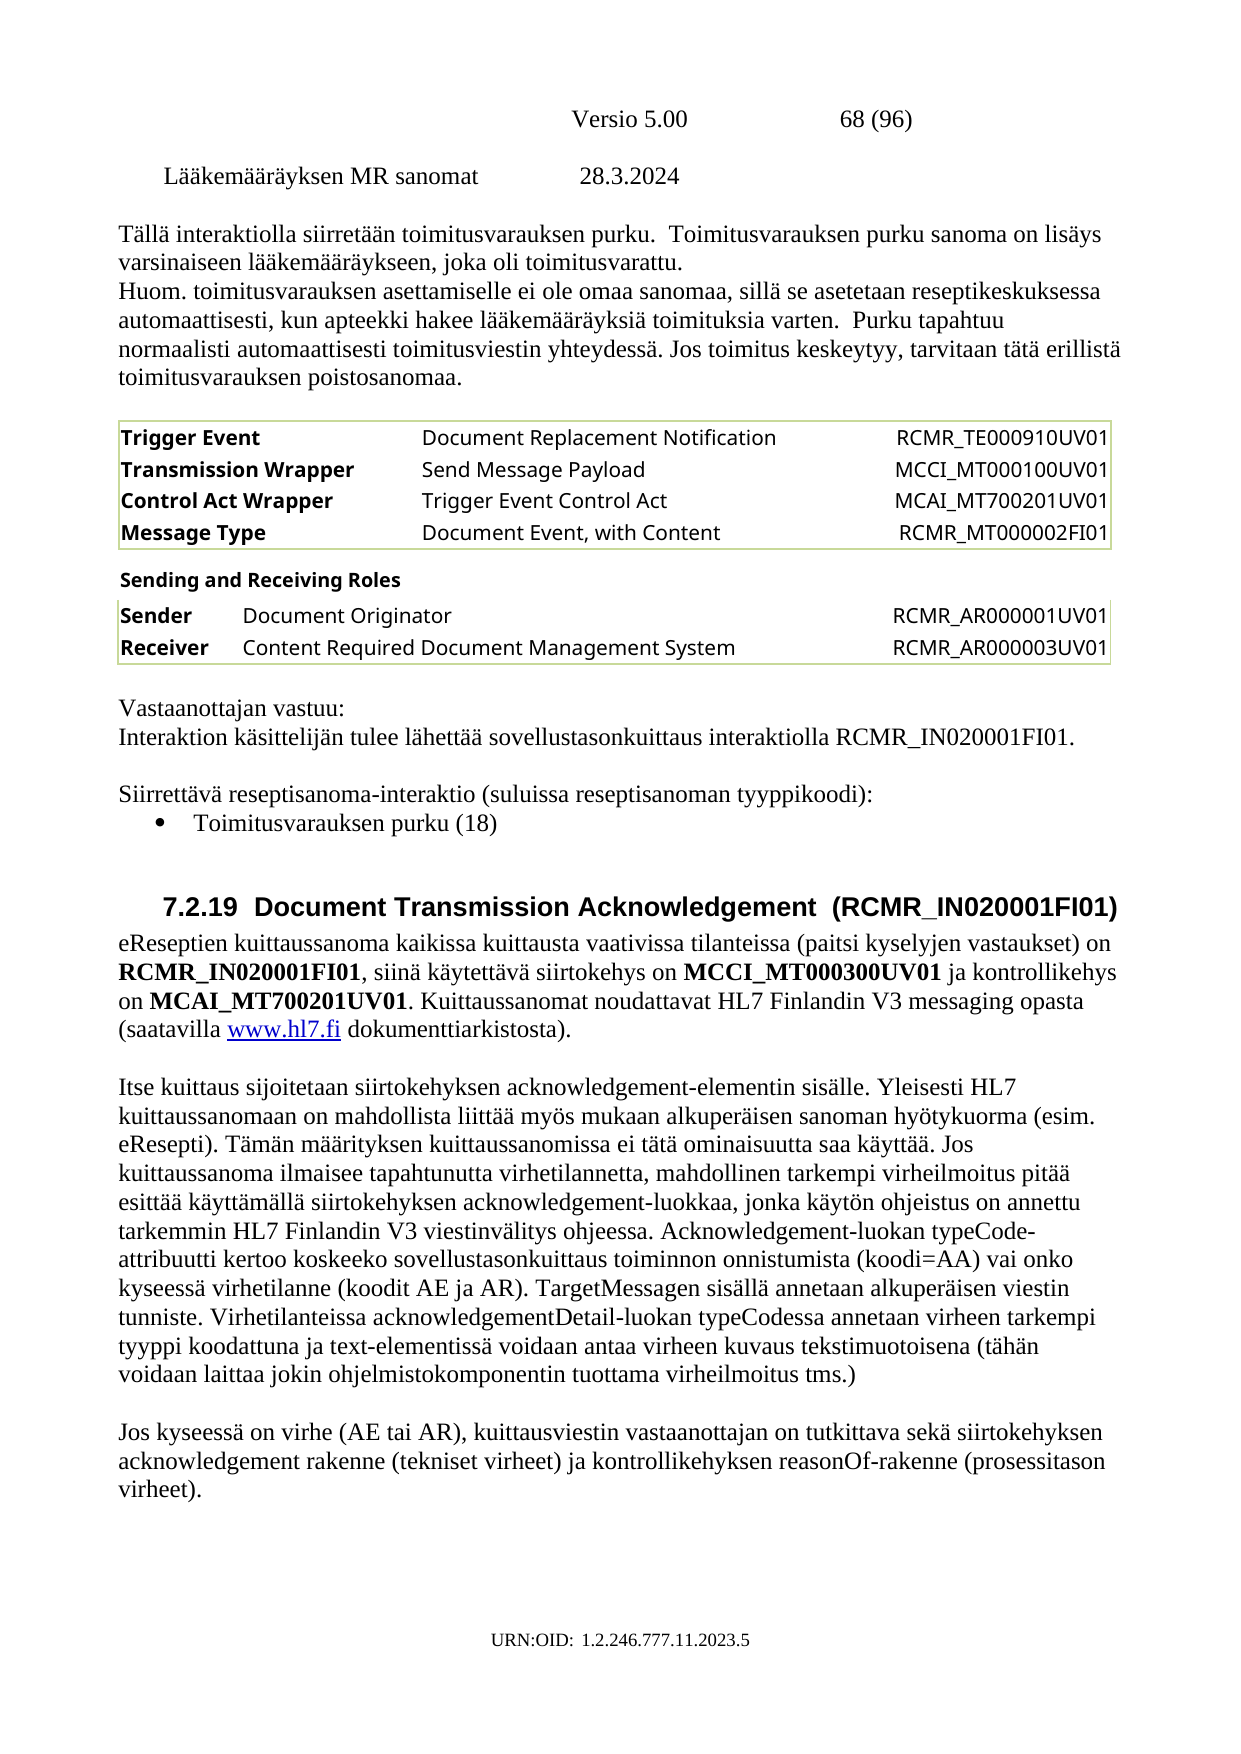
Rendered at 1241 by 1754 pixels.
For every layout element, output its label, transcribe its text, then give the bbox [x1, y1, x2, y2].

table_cell Message Type [120, 516, 420, 548]
table_cell Sender [119, 600, 241, 631]
text Jos kyseessä on virhe (AE tai AR), kuittausviestin vastaanottajan on tutkittava sekä siirtokehyksen acknowledgement rakenne (tekniset virheet) ja kontrollikehyksen reasonOf-rakenne (prosessitason virheet). [118, 1417, 1122, 1503]
table_header RCMR_TE000910UV01 [841, 422, 1110, 453]
table_cell MCAI_MT700201UV01 [841, 485, 1110, 516]
text Siirrettävä reseptisanoma-interaktio (suluissa reseptisanoman tyyppikoodi): [118, 779, 1122, 808]
table_cell Content Required Document Management System [241, 631, 834, 663]
list Toimitusvarauksen purku (18) [156, 808, 1122, 837]
table_cell Trigger Event Control Act [420, 485, 841, 516]
text Tällä interaktiolla siirretään toimitusvarauksen purku. Toimitusvarauksen purku sanoma on lisäys varsinaiseen lääkemääräykseen, joka oli toimitusvarattu. [118, 219, 1122, 276]
text Interaktion käsittelijän tulee lähettää sovellustasonkuittaus interaktiolla RCMR_IN020001FI01. [118, 722, 1122, 751]
table_cell Control Act Wrapper [120, 485, 420, 516]
table_cell RCMR_AR000001UV01 [834, 600, 1110, 631]
table_cell RCMR_AR000003UV01 [834, 631, 1110, 663]
table_cell RCMR_MT000002FI01 [841, 516, 1110, 548]
table_cell Document Event, with Content [420, 516, 841, 548]
text Huom. toimitusvarauksen asettamiselle ei ole omaa sanomaa, sillä se asetetaan reseptikeskuksessa automaattisesti, kun apteekki hakee lääkemääräyksiä toimituksia varten. Purku tapahtuu normaalisti automaattisesti toimitusviestin yhteydessä. Jos toimitus keskeytyy, tarvitaan tätä erillistä toimitusvarauksen poistosanomaa. [118, 276, 1122, 391]
table_header Trigger Event [120, 422, 420, 453]
table_cell Receiver [119, 631, 241, 663]
table_cell Document Originator [241, 600, 834, 631]
table_cell Transmission Wrapper [120, 453, 420, 485]
table_header Document Replacement Notification [420, 422, 841, 453]
table_cell MCCI_MT000100UV01 [841, 453, 1110, 485]
subtitle Document Transmission Acknowledgement (RCMR_IN020001FI01) [162, 891, 1122, 922]
table_header Sending and Receiving Roles [118, 550, 1110, 600]
text Vastaanottajan vastuu: [118, 693, 1122, 722]
text Itse kuittaus sijoitetaan siirtokehyksen acknowledgement-elementin sisälle. Yleisesti HL7 kuittaussanomaan on mahdollista liittää myös mukaan alkuperäisen sanoman hyötykuorma (esim. eResepti). Tämän määrityksen kuittaussanomissa ei tätä ominaisuutta saa käyttää. Jos kuittaussanoma ilmaisee tapahtunutta virhetilannetta, mahdollinen tarkempi virheilmoitus pitää esittää käyttämällä siirtokehyksen acknowledgement-luokkaa, jonka käytön ohjeistus on annettu tarkemmin HL7 Finlandin V3 viestinvälitys ohjeessa. Acknowledgement-luokan typeCode-attribuutti kertoo koskeeko sovellustasonkuittaus toiminnon onnistumista (koodi=AA) vai onko kyseessä virhetilanne (koodit AE ja AR). TargetMessagen sisällä annetaan alkuperäisen viestin tunniste. Virhetilanteissa acknowledgementDetail-luokan typeCodessa annetaan virheen tarkempi tyyppi koodattuna ja text-elementissä voidaan antaa virheen kuvaus tekstimuotoisena (tähän voidaan laittaa jokin ohjelmistokomponentin tuottama virheilmoitus tms.) [118, 1072, 1122, 1388]
table_cell Send Message Payload [420, 453, 841, 485]
text eReseptien kuittaussanoma kaikissa kuittausta vaativissa tilanteissa (paitsi kyselyjen vastaukset) on RCMR_IN020001FI01, siinä käytettävä siirtokehys on MCCI_MT000300UV01 ja kontrollikehys on MCAI_MT700201UV01. Kuittaussanomat noudattavat HL7 Finlandin V3 messaging opasta (saatavilla www.hl7.fi dokumenttiarkistosta). [118, 928, 1122, 1043]
